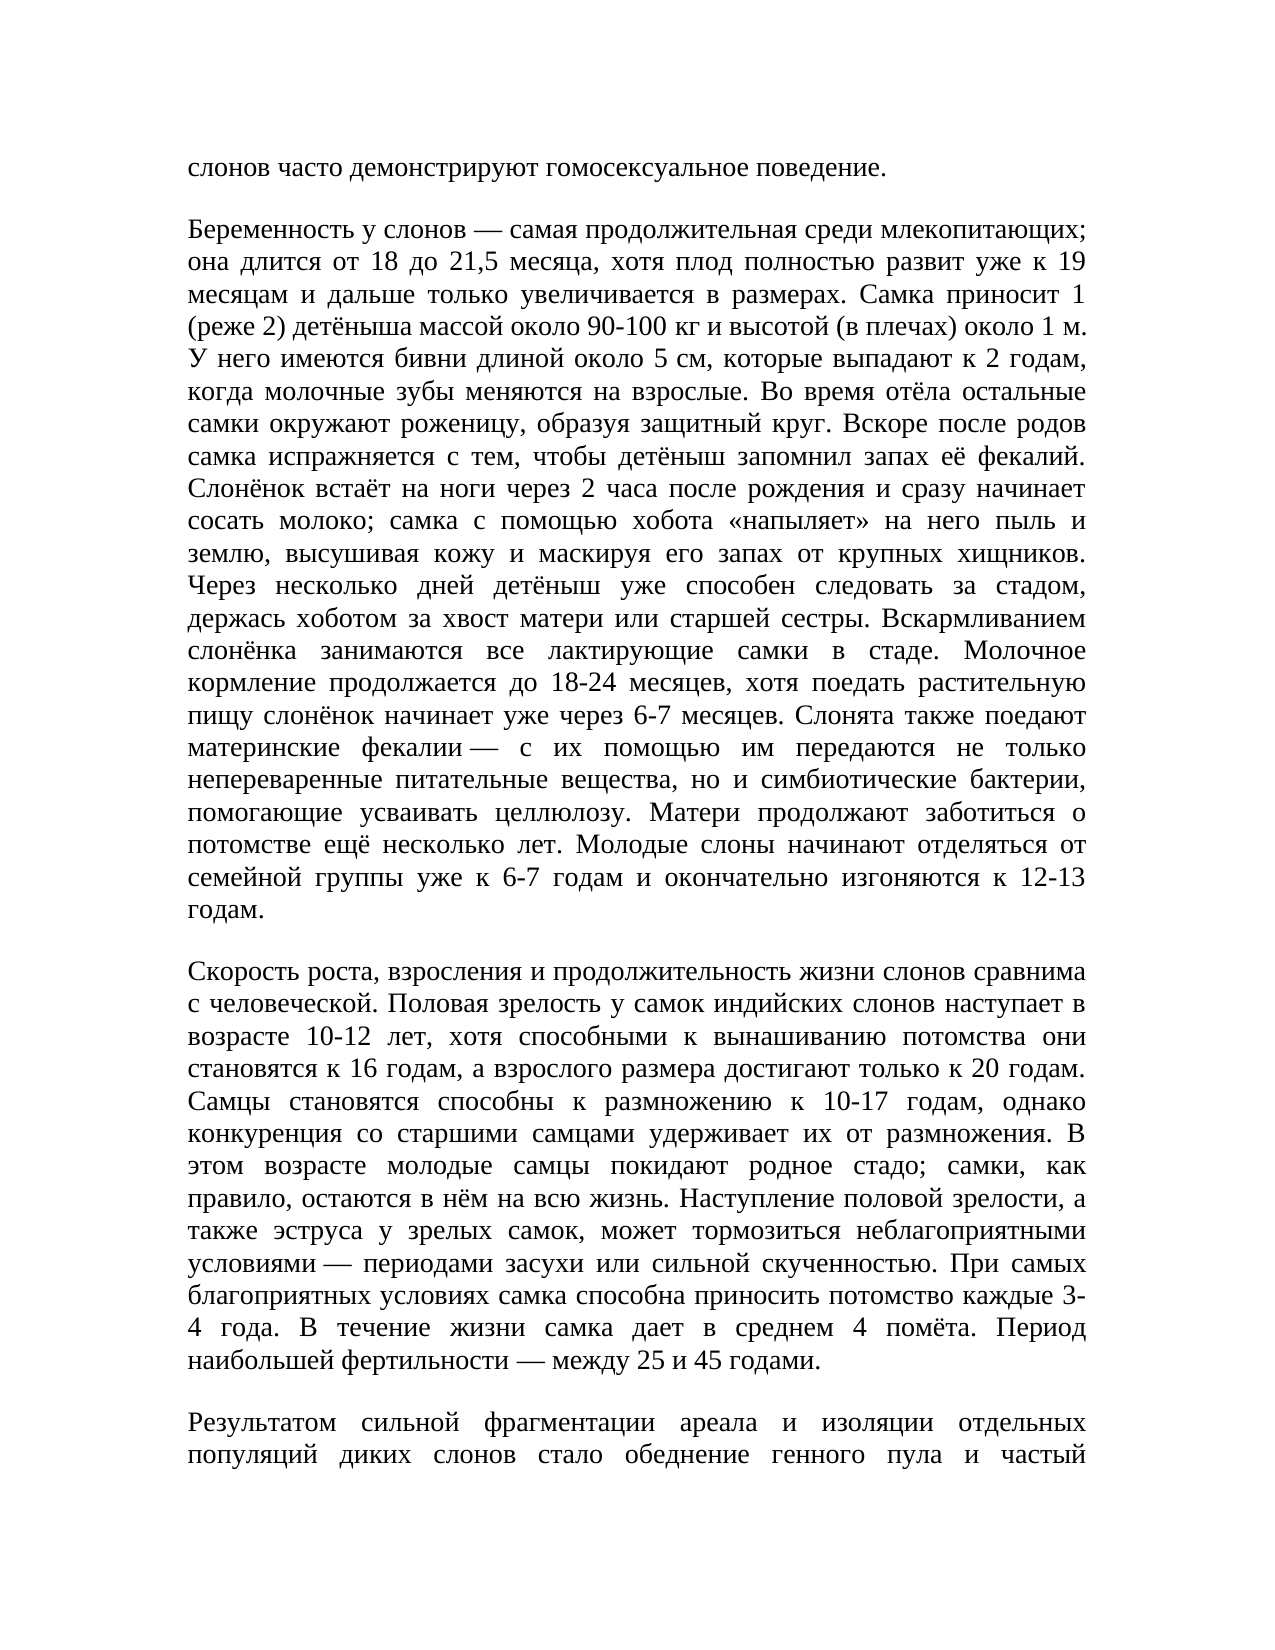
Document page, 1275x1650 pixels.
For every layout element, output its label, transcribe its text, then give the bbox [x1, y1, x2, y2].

text Беременность у слонов — самая продолжительная среди млекопитающих; она длится от 18 до 21,5 месяца, хотя плод полностью развит уже к 19 месяцам и дальше только увеличивается в размерах. Самка приносит 1 (реже 2) детёныша массой около 90-100 кг и высотой (в плечах) около 1 м. У него имеются бивни длиной около 5 см, которые выпадают к 2 годам, когда молочные зубы меняются на взрослые. Во время отёла остальные самки окружают роженицу, образуя защитный круг. Вскоре после родов самка испражняется с тем, чтобы детёныш запомнил запах её фекалий. Слонёнок встаёт на ноги через 2 часа после рождения и сразу начинает сосать молоко; самка с помощью хобота «напыляет» на него пыль и землю, высушивая кожу и маскируя его запах от крупных хищников. Через несколько дней детёныш уже способен следовать за стадом, держась хоботом за хвост матери или старшей сестры. Вскармливанием слонёнка занимаются все лактирующие самки в стаде. Молочное кормление продолжается до 18-24 месяцев, хотя поедать растительную пищу слонёнок начинает уже через 6-7 месяцев. Слонята также поедают материнские фекалии — с их помощью им передаются не только непереваренные питательные вещества, но и симбиотические бактерии, помогающие усваивать целлюлозу. Матери продолжают заботиться о потомстве ещё несколько лет. Молодые слоны начинают отделяться от семейной группы уже к 6-7 годам и окончательно изгоняются к 12-13 годам. [187, 212, 1087, 924]
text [187, 150, 1087, 182]
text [187, 1405, 1087, 1469]
text Скорость роста, взросления и продолжительность жизни слонов сравнима с человеческой. Половая зрелость у самок индийских слонов наступает в возрасте 10-12 лет, хотя способными к вынашиванию потомства они становятся к 16 годам, а взрослого размера достигают только к 20 годам. Самцы становятся способны к размножению к 10-17 годам, однако конкуренция со старшими самцами удерживает их от размножения. В этом возрасте молодые самцы покидают родное стадо; самки, как правило, остаются в нём на всю жизнь. Наступление половой зрелости, а также эструса у зрелых самок, может тормозиться неблагоприятными условиями — периодами засухи или сильной скученностью. При самых благоприятных условиях самка способна приносить потомство каждые 3-4 года. В течение жизни самка дает в среднем 4 помёта. Период наибольшей фертильности — между 25 и 45 годами. [187, 954, 1087, 1375]
